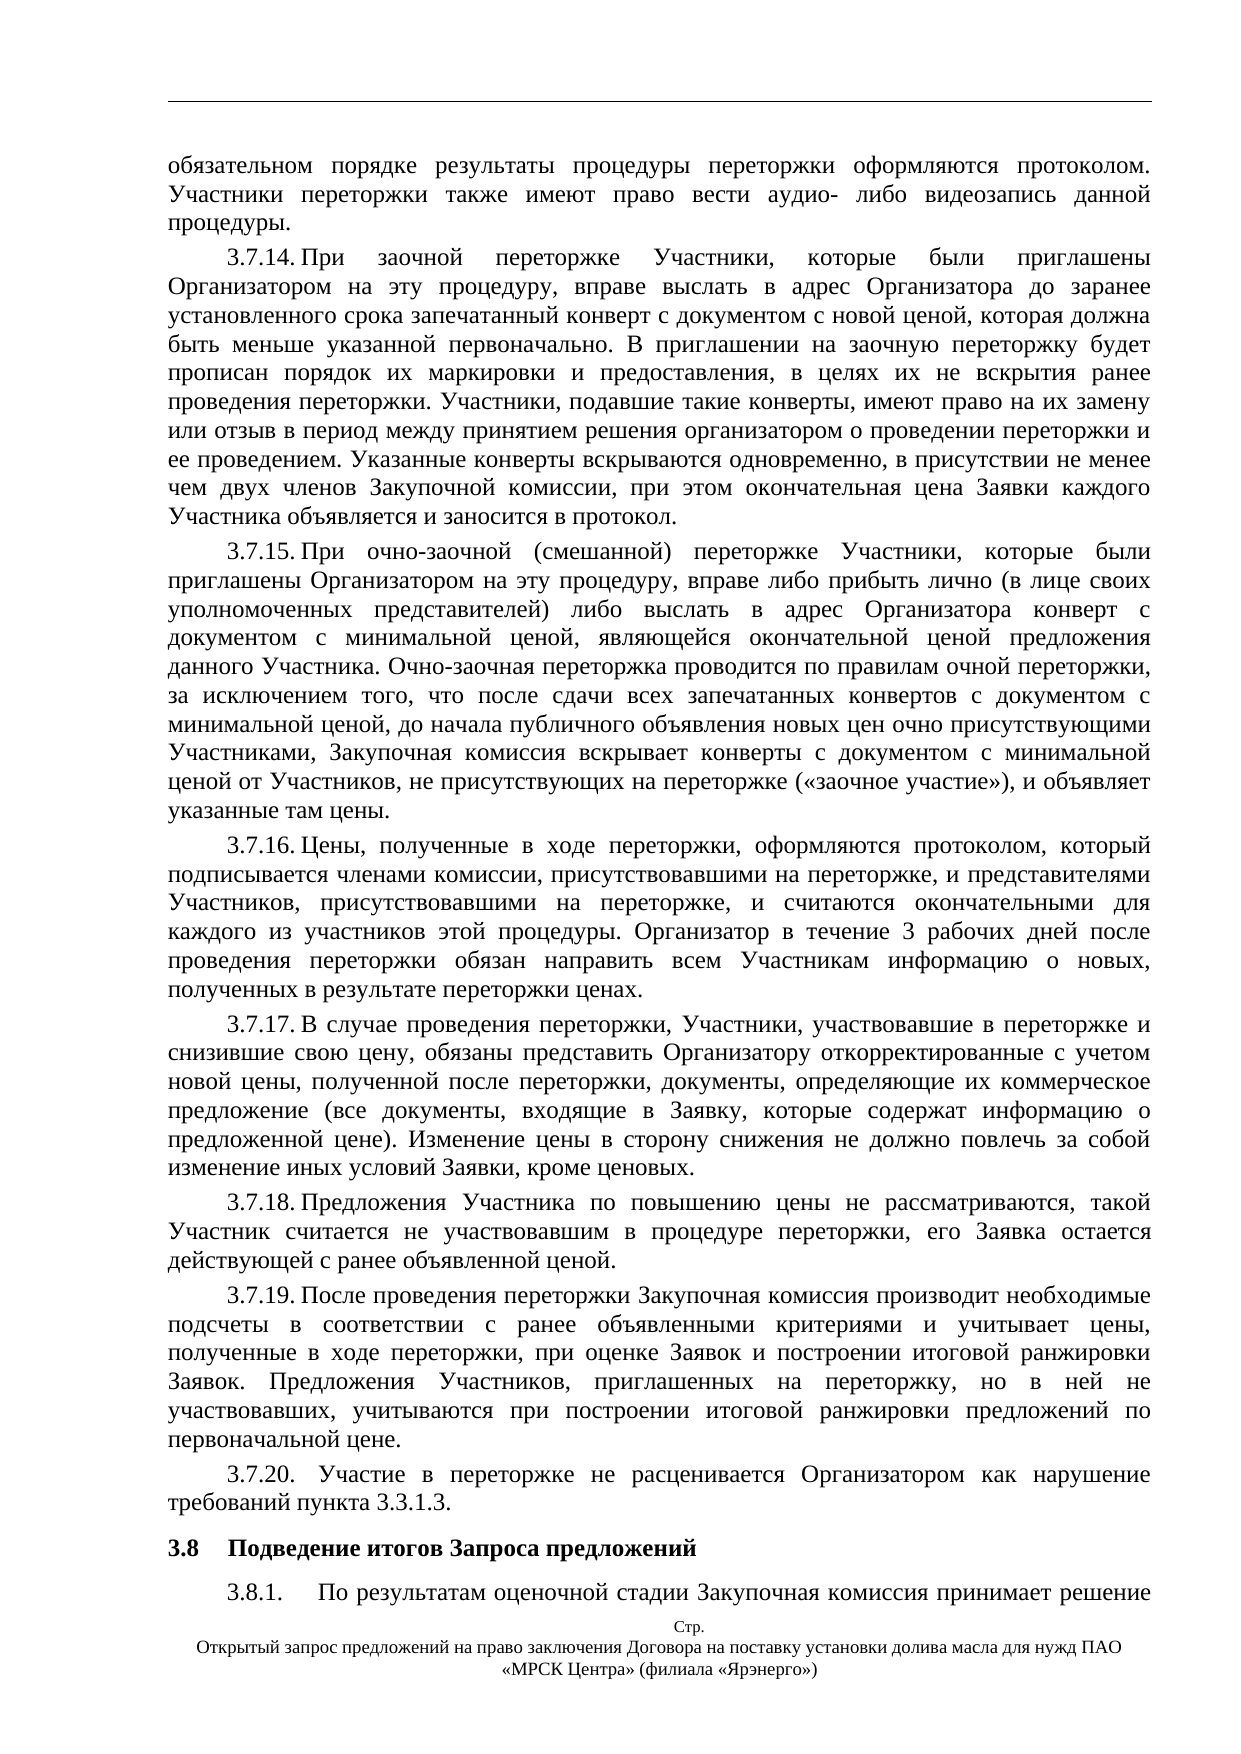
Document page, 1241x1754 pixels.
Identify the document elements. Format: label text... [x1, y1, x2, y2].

list После проведения переторжки Закупочная комиссия производит необходимые подсчеты в соответствии с ранее объявленными критериями и учитывает цены, полученные в ходе переторжки, при оценке Заявок и построении итоговой ранжировки Заявок. Предложения Участников, приглашенных на переторжку, но в ней не участвовавших, учитываются при построении итоговой ранжировки предложений по первоначальной цене. [168, 1280, 1152, 1452]
list Предложения Участника по повышению цены не рассматриваются, такой Участник считается не участвовавшим в процедуре переторжки, его Заявка остается действующей с ранее объявленной ценой. [168, 1187, 1152, 1274]
list При очно-заочной (смешанной) переторжке Участники, которые были приглашены Организатором на эту процедуру, вправе либо прибыть лично (в лице своих уполномоченных представителей) либо выслать в адрес Организатора конверт с документом с минимальной ценой, являющейся окончательной ценой предложения данного Участника. Очно-заочная переторжка проводится по правилам очной переторжки, за исключением того, что после сдачи всех запечатанных конвертов с документом с минимальной ценой, до начала публичного объявления новых цен очно присутствующими Участниками, Закупочная комиссия вскрывает конверты с документом с минимальной ценой от Участников, не присутствующих на переторжке («заочное участие»), и объявляет указанные там цены. [168, 536, 1152, 824]
subtitle Подведение итогов Запроса предложений [168, 1533, 1152, 1562]
list Участие в переторжке не расценивается Организатором как нарушение требований пункта 3.3.1.3. [168, 1459, 1152, 1516]
list При заочной переторжке Участники, которые были приглашены Организатором на эту процедуру, вправе выслать в адрес Организатора до заранее установленного срока запечатанный конверт с документом с новой ценой, которая должна быть меньше указанной первоначально. В приглашении на заочную переторжку будет прописан порядок их маркировки и предоставления, в целях их не вскрытия ранее проведения переторжки. Участники, подавшие такие конверты, имеют право на их замену или отзыв в период между принятием решения организатором о проведении переторжки и ее проведением. Указанные конверты вскрываются одновременно, в присутствии не менее чем двух членов Закупочной комиссии, при этом окончательная цена Заявки каждого Участника объявляется и заносится в протокол. [168, 242, 1152, 530]
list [168, 150, 1152, 236]
list Цены, полученные в ходе переторжки, оформляются протоколом, который подписывается членами комиссии, присутствовавшими на переторжке, и представителями Участников, присутствовавшими на переторжке, и считаются окончательными для каждого из участников этой процедуры. Организатор в течение 3 рабочих дней после проведения переторжки обязан направить всем Участникам информацию о новых, полученных в результате переторжки ценах. [168, 830, 1152, 1002]
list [168, 1577, 1152, 1606]
list В случае проведения переторжки, Участники, участвовавшие в переторжке и снизившие свою цену, обязаны представить Организатору откорректированные с учетом новой цены, полученной после переторжки, документы, определяющие их коммерческое предложение (все документы, входящие в Заявку, которые содержат информацию о предложенной цене). Изменение цены в сторону снижения не должно повлечь за собой изменение иных условий Заявки, кроме ценовых. [168, 1009, 1152, 1181]
